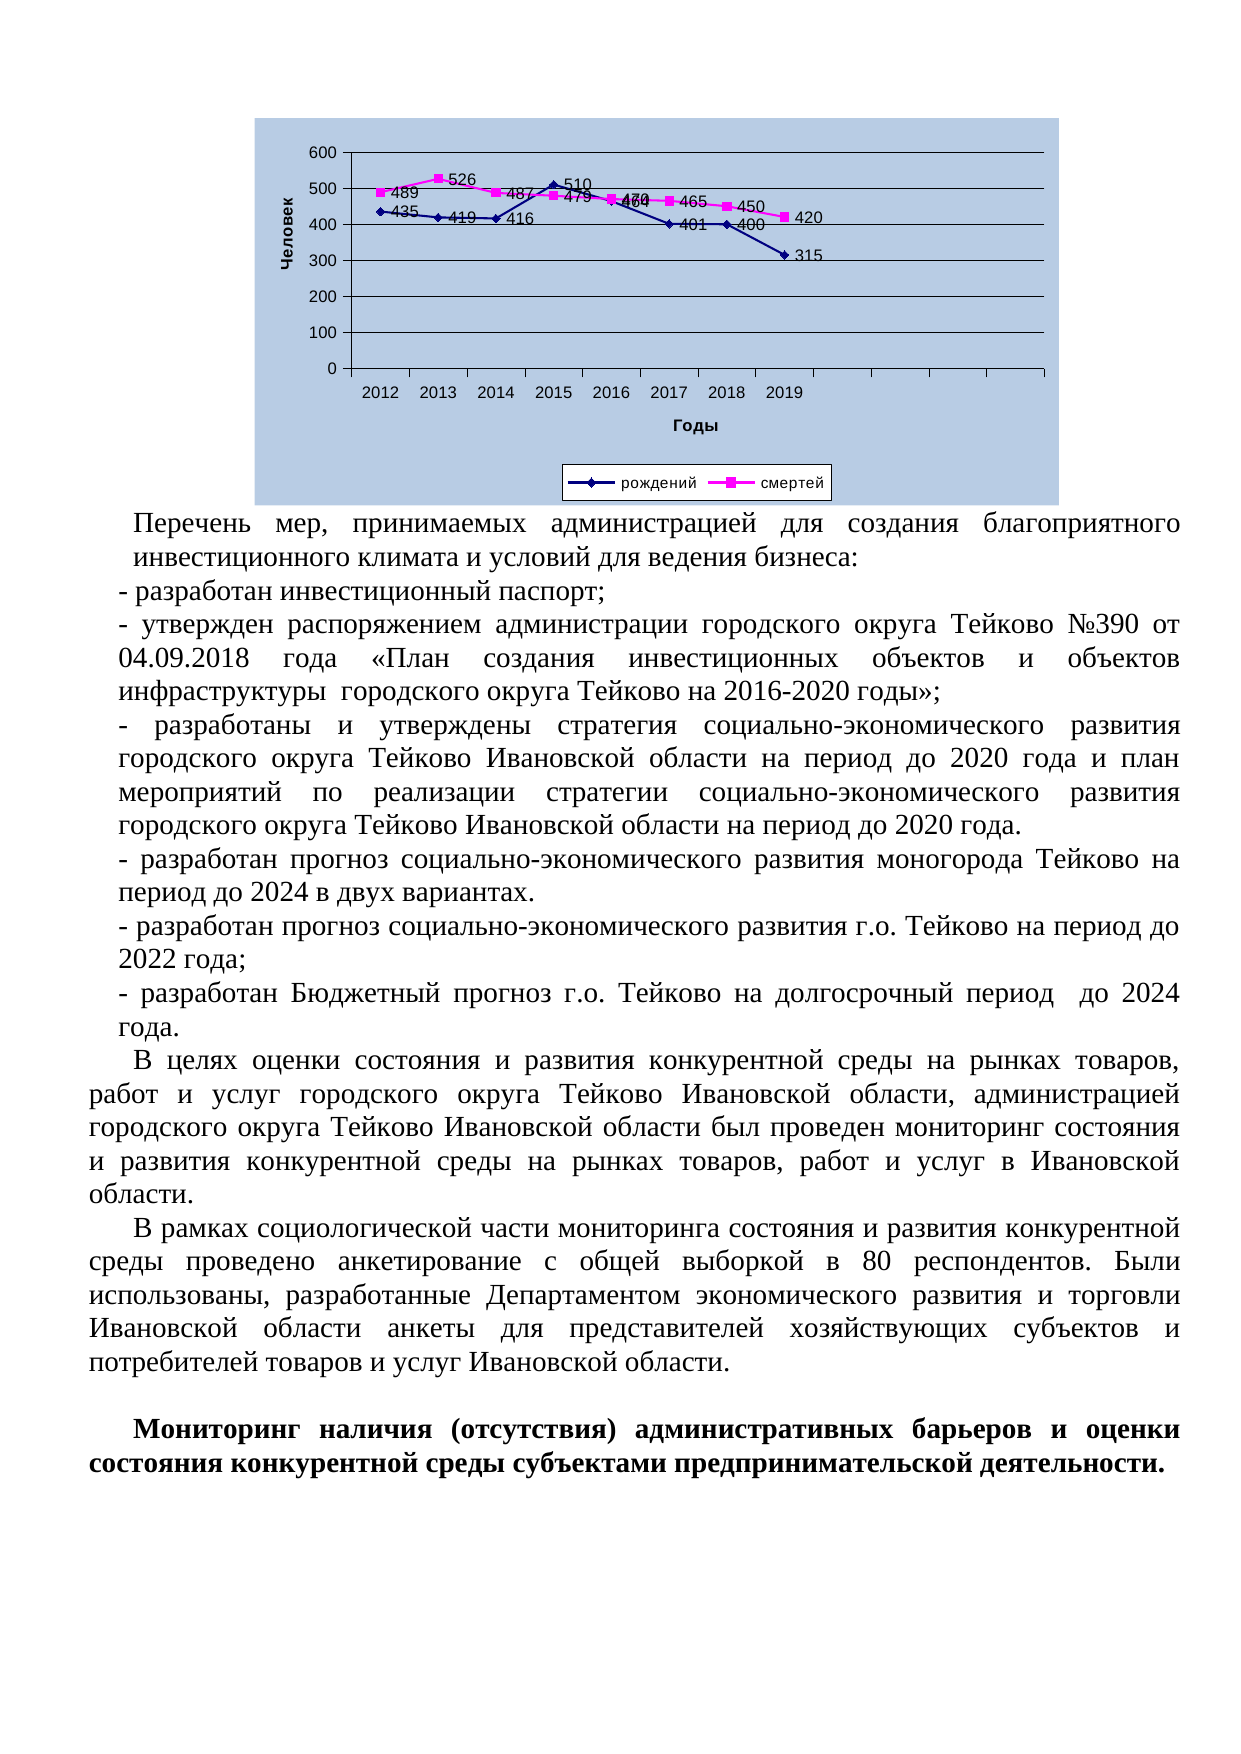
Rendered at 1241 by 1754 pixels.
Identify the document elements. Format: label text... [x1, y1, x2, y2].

text - разработан прогноз социально-экономического развития г.о. Тейково на период до 2022 года; [118, 908, 1181, 975]
text - утвержден распоряжением администрации городского округа Тейково №390 от 04.09.2018 года «План создания инвестиционных объектов и объектов инфраструктуры городского округа Тейково на 2016-2020 годы»; [118, 606, 1181, 707]
text - разработан инвестиционный паспорт; [118, 573, 1181, 606]
text В рамках социологической части мониторинга состояния и развития конкурентной среды проведено анкетирование с общей выборкой в 80 респондентов. Были использованы, разработанные Департаментом экономического развития и торговли Ивановской области анкеты для представителей хозяйствующих субъектов и потребителей товаров и услуг Ивановской области. [88, 1210, 1181, 1378]
text - разработан прогноз социально-экономического развития моногорода Тейково на период до 2024 в двух вариантах. [118, 841, 1181, 908]
text Мониторинг наличия (отсутствия) административных барьеров и оценки состояния конкурентной среды субъектами предпринимательской деятельности. [88, 1411, 1181, 1478]
text - разработан Бюджетный прогноз г.о. Тейково на долгосрочный период до 2024 года. [118, 975, 1181, 1042]
text Перечень мер, принимаемых администрацией для создания благоприятного инвестиционного климата и условий для ведения бизнеса: [133, 219, 1181, 573]
text В целях оценки состояния и развития конкурентной среды на рынках товаров, работ и услуг городского округа Тейково Ивановской области, администрацией городского округа Тейково Ивановской области был проведен мониторинг состояния и развития конкурентной среды на рынках товаров, работ и услуг в Ивановской области. [88, 1042, 1181, 1210]
text - разработаны и утверждены стратегия социально-экономического развития городского округа Тейково Ивановской области на период до 2020 года и план мероприятий по реализации стратегии социально-экономического развития городского округа Тейково Ивановской области на период до 2020 года. [118, 707, 1181, 841]
